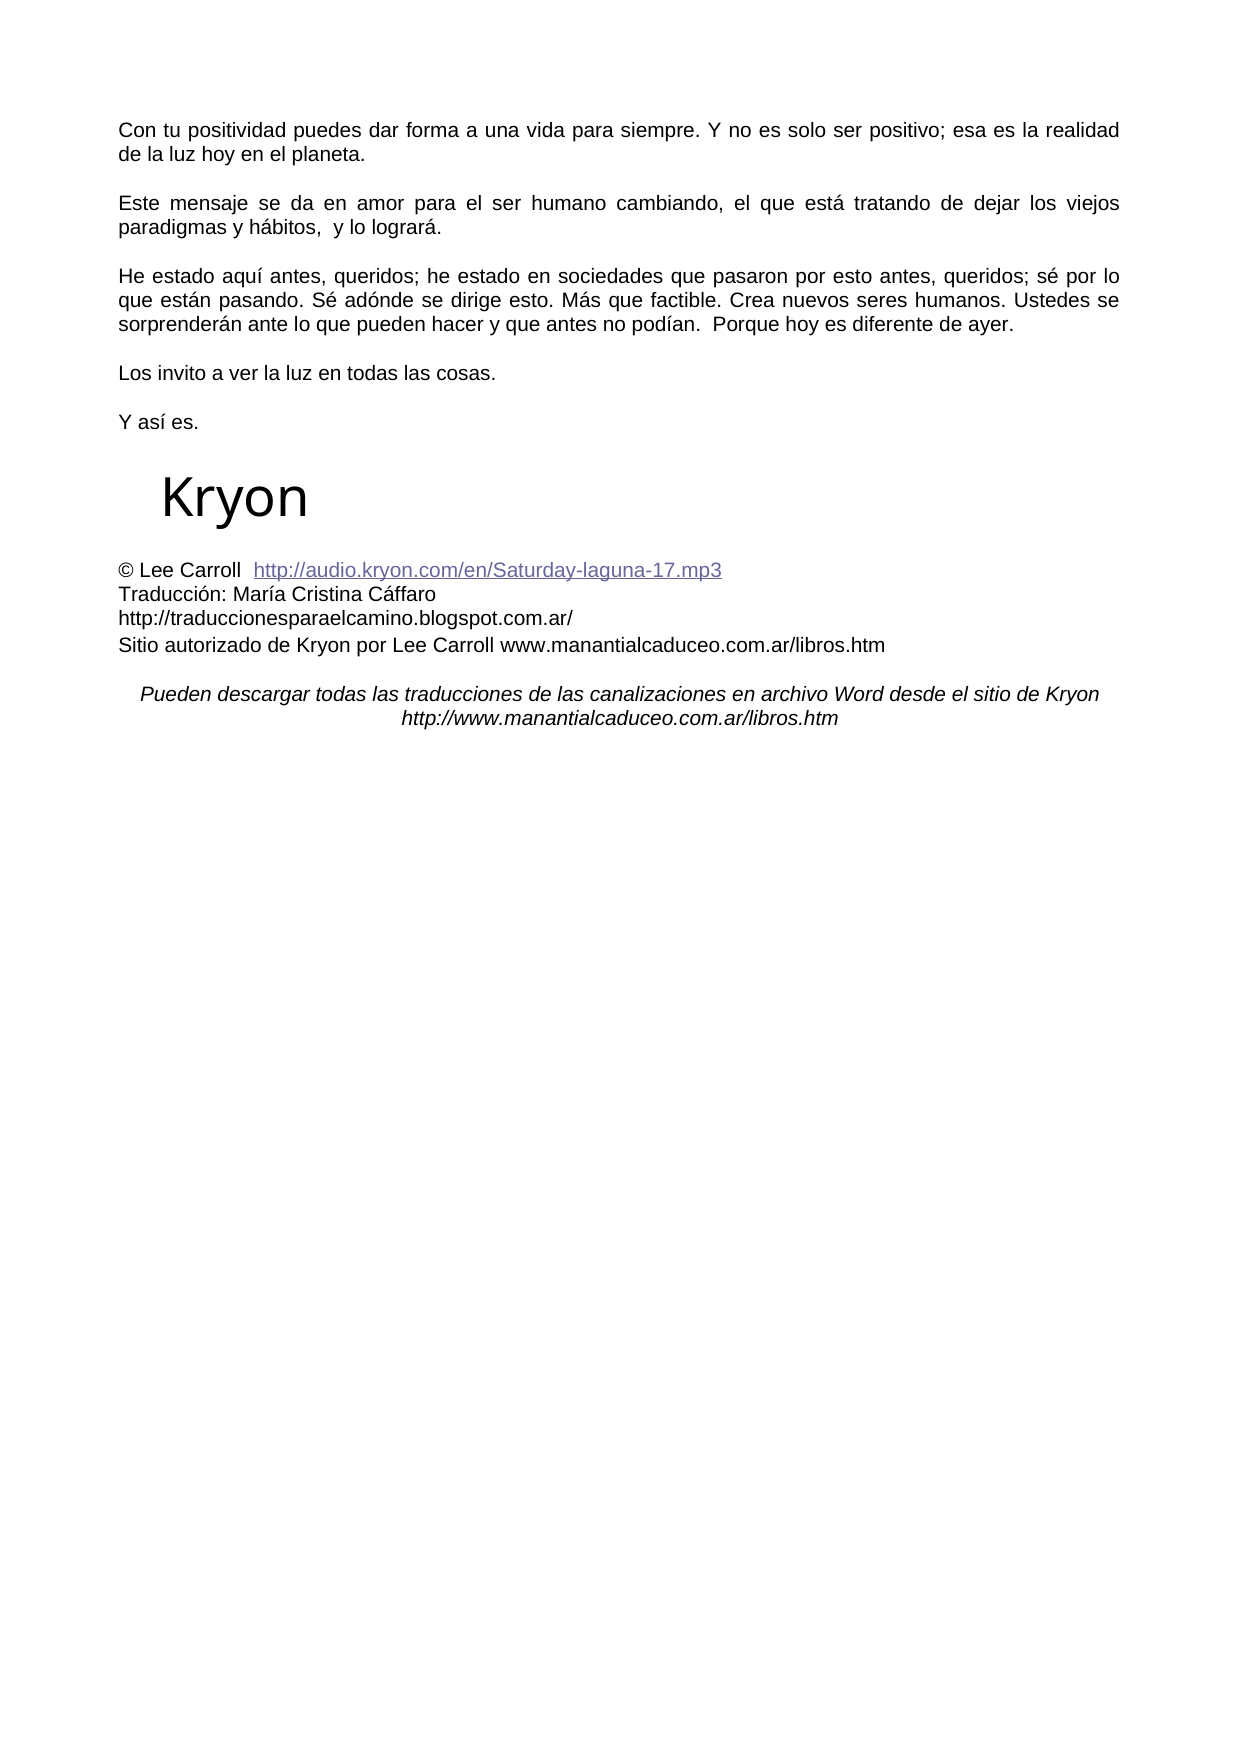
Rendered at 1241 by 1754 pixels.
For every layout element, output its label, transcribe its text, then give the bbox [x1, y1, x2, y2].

text Traducción: María Cristina Cáffaro http://traduccionesparaelcamino.blogspot.com.ar/ Sitio autorizado de Kryon por Lee Carroll www.manantialcaduceo.com.ar/libros.htm [118, 581, 1122, 658]
text Pueden descargar todas las traducciones de las canalizaciones en archivo Word desde el sitio de Kryon http://www.manantialcaduceo.com.ar/libros.htm [118, 682, 1122, 730]
text © Lee Carroll http://audio.kryon.com/en/Saturday-laguna-17.mp3 [118, 557, 1122, 581]
text Los invito a ver la luz en todas las cosas. [118, 361, 1122, 385]
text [118, 118, 1122, 166]
text Y así es. [118, 410, 1122, 434]
text Kryon [118, 459, 1122, 532]
text He estado aquí antes, queridos; he estado en sociedades que pasaron por esto antes, queridos; sé por lo que están pasando. Sé adónde se dirige esto. Más que factible. Crea nuevos seres humanos. Ustedes se sorprenderán ante lo que pueden hacer y que antes no podían. Porque hoy es diferente de ayer. [118, 264, 1122, 336]
text Este mensaje se da en amor para el ser humano cambiando, el que está tratando de dejar los viejos paradigmas y hábitos, y lo logrará. [118, 191, 1122, 239]
